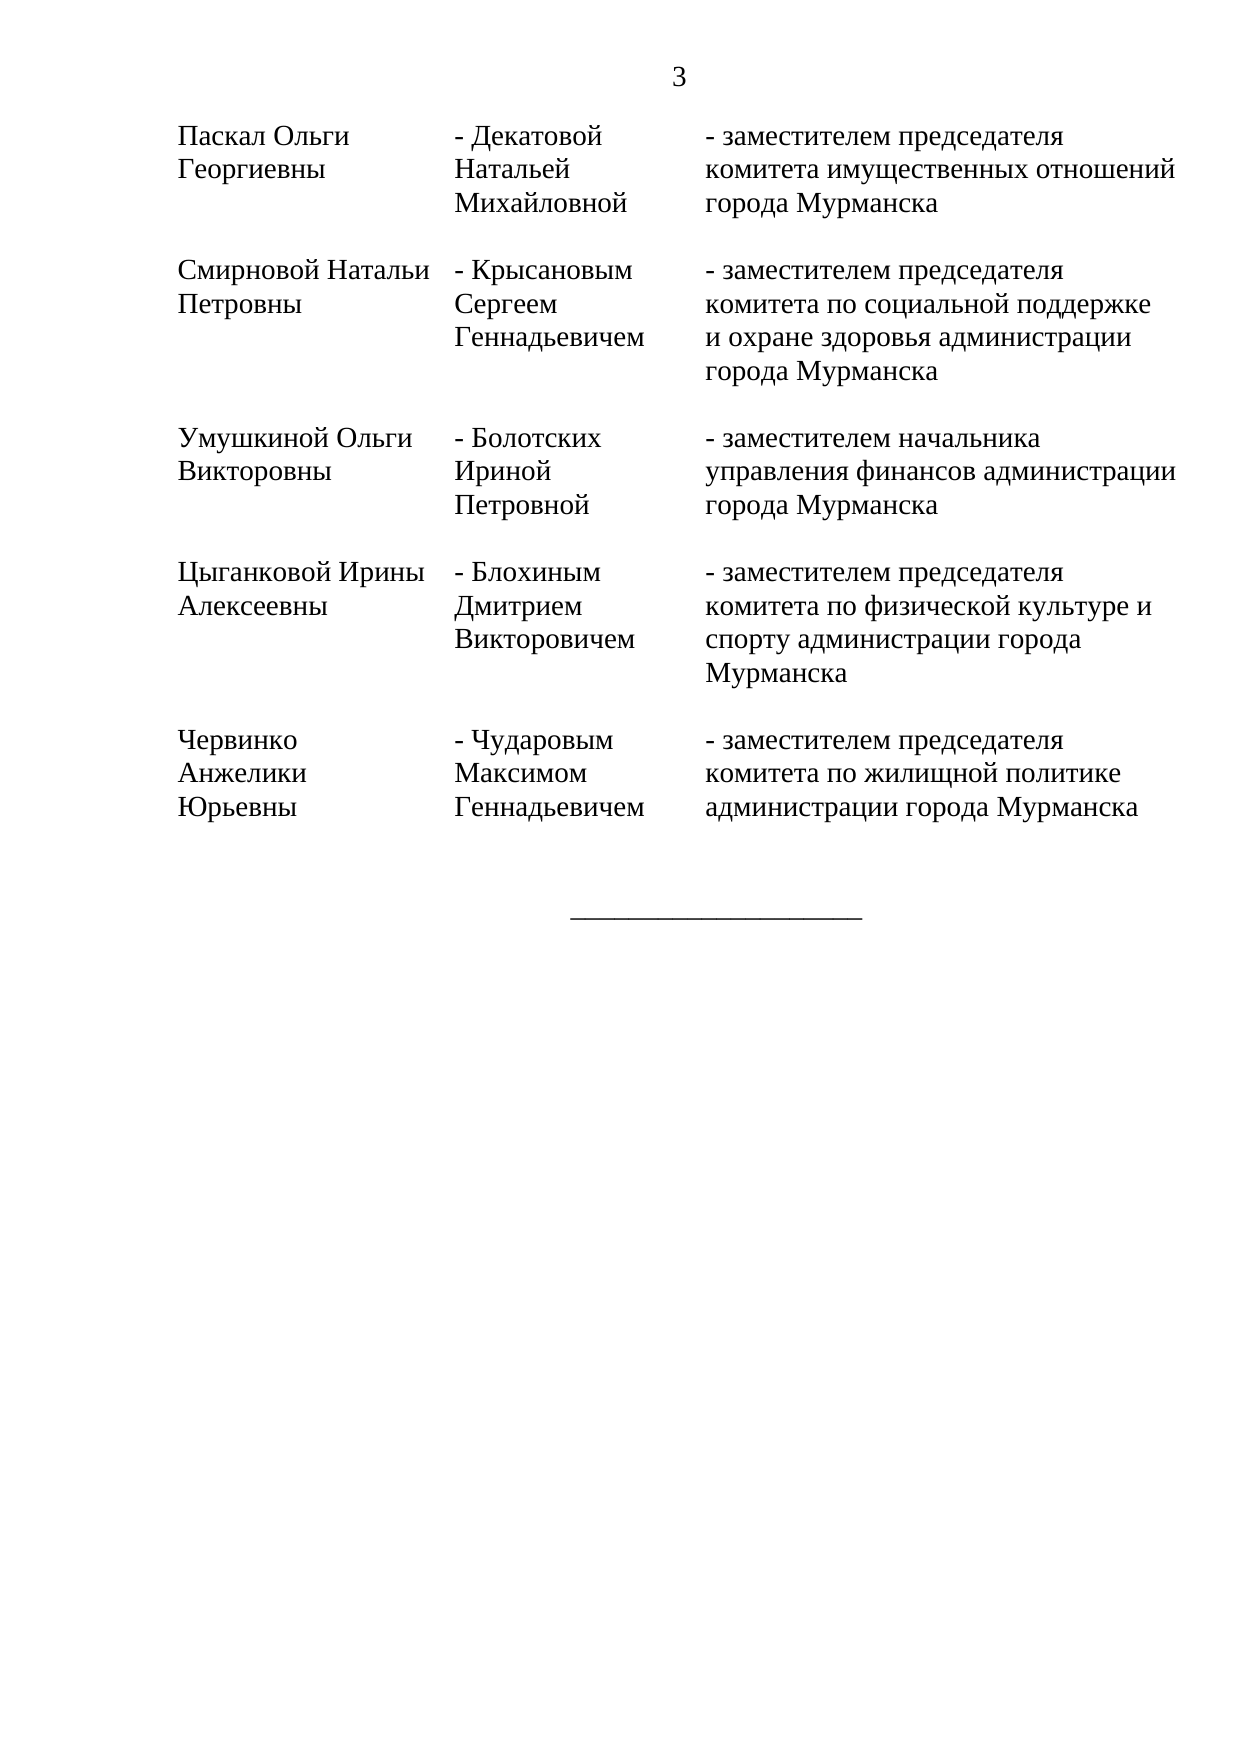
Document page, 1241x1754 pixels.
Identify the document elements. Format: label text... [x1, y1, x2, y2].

table_cell - заместителем председателя комитета по социальной поддержке и охране здоровья администрации города Мурманска [694, 252, 1192, 420]
table_cell Червинко Анжелики Юрьевны [166, 722, 443, 856]
table_cell Умушкиной Ольги Викторовны [166, 420, 443, 554]
table_cell - Блохиным Дмитрием Викторовичем [443, 554, 694, 722]
table_cell - Чударовым Максимом Геннадьевичем [443, 722, 694, 856]
table_cell Цыганковой Ирины Алексеевны [166, 554, 443, 722]
text ____________________ [177, 889, 1181, 923]
table_cell - заместителем председателя комитета по жилищной политике администрации города Мурманска [694, 722, 1192, 856]
table_cell - Болотских Ириной Петровной [443, 420, 694, 554]
table_cell - Декатовой Натальей Михайловной [443, 118, 694, 252]
table_cell - заместителем начальника управления финансов администрации города Мурманска [694, 420, 1192, 554]
table_cell Паскал Ольги Георгиевны [166, 118, 443, 252]
table_cell - заместителем председателя комитета имущественных отношений города Мурманска [694, 118, 1192, 252]
table_cell - заместителем председателя комитета по физической культуре и спорту администрации города Мурманска [694, 554, 1192, 722]
table_cell - Крысановым Сергеем Геннадьевичем [443, 252, 694, 420]
table_cell Смирновой Натальи Петровны [166, 252, 443, 420]
